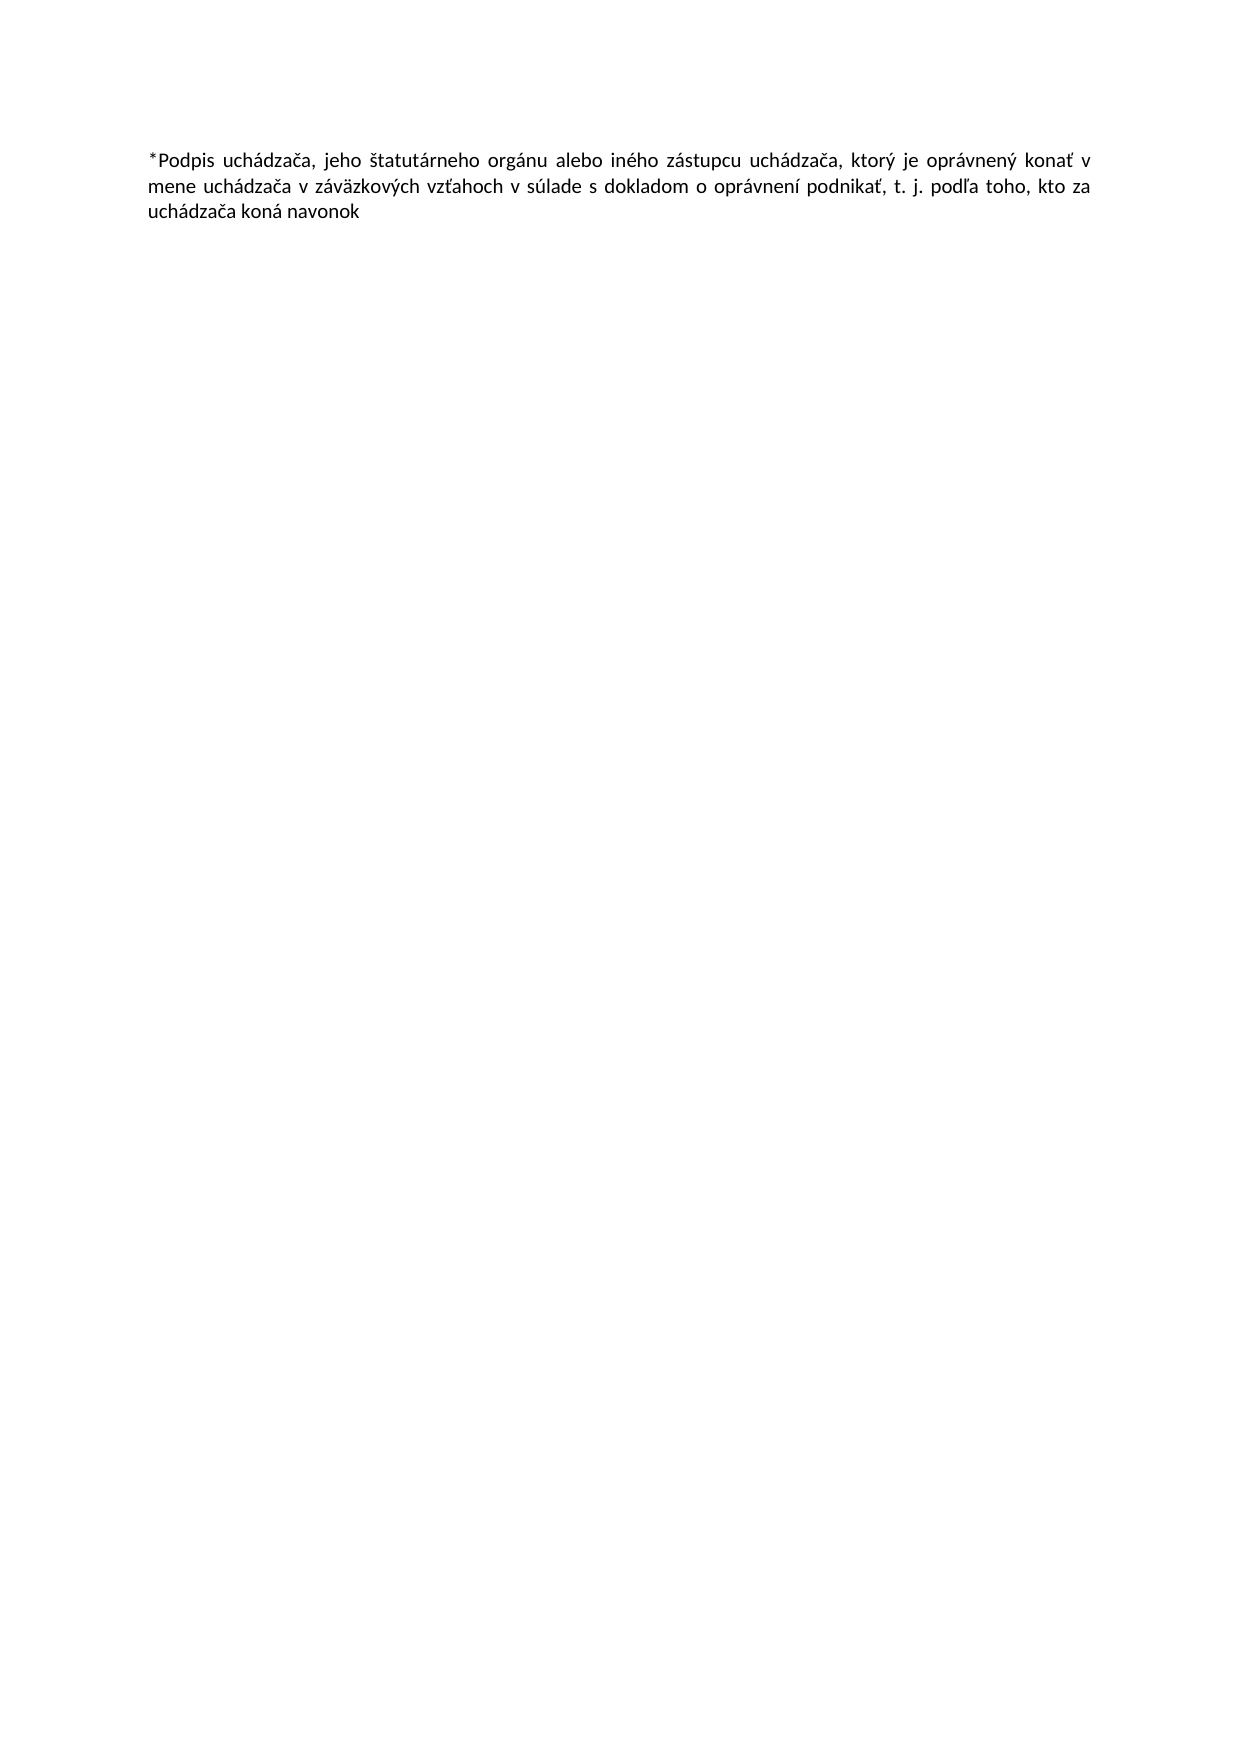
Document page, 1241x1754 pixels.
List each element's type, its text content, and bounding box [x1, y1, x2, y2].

text *Podpis uchádzača, jeho štatutárneho orgánu alebo iného zástupcu uchádzača, ktorý je oprávnený konať v mene uchádzača v záväzkových vzťahoch v súlade s dokladom o oprávnení podnikať, t. j. podľa toho, kto za uchádzača koná navonok [148, 148, 1093, 224]
